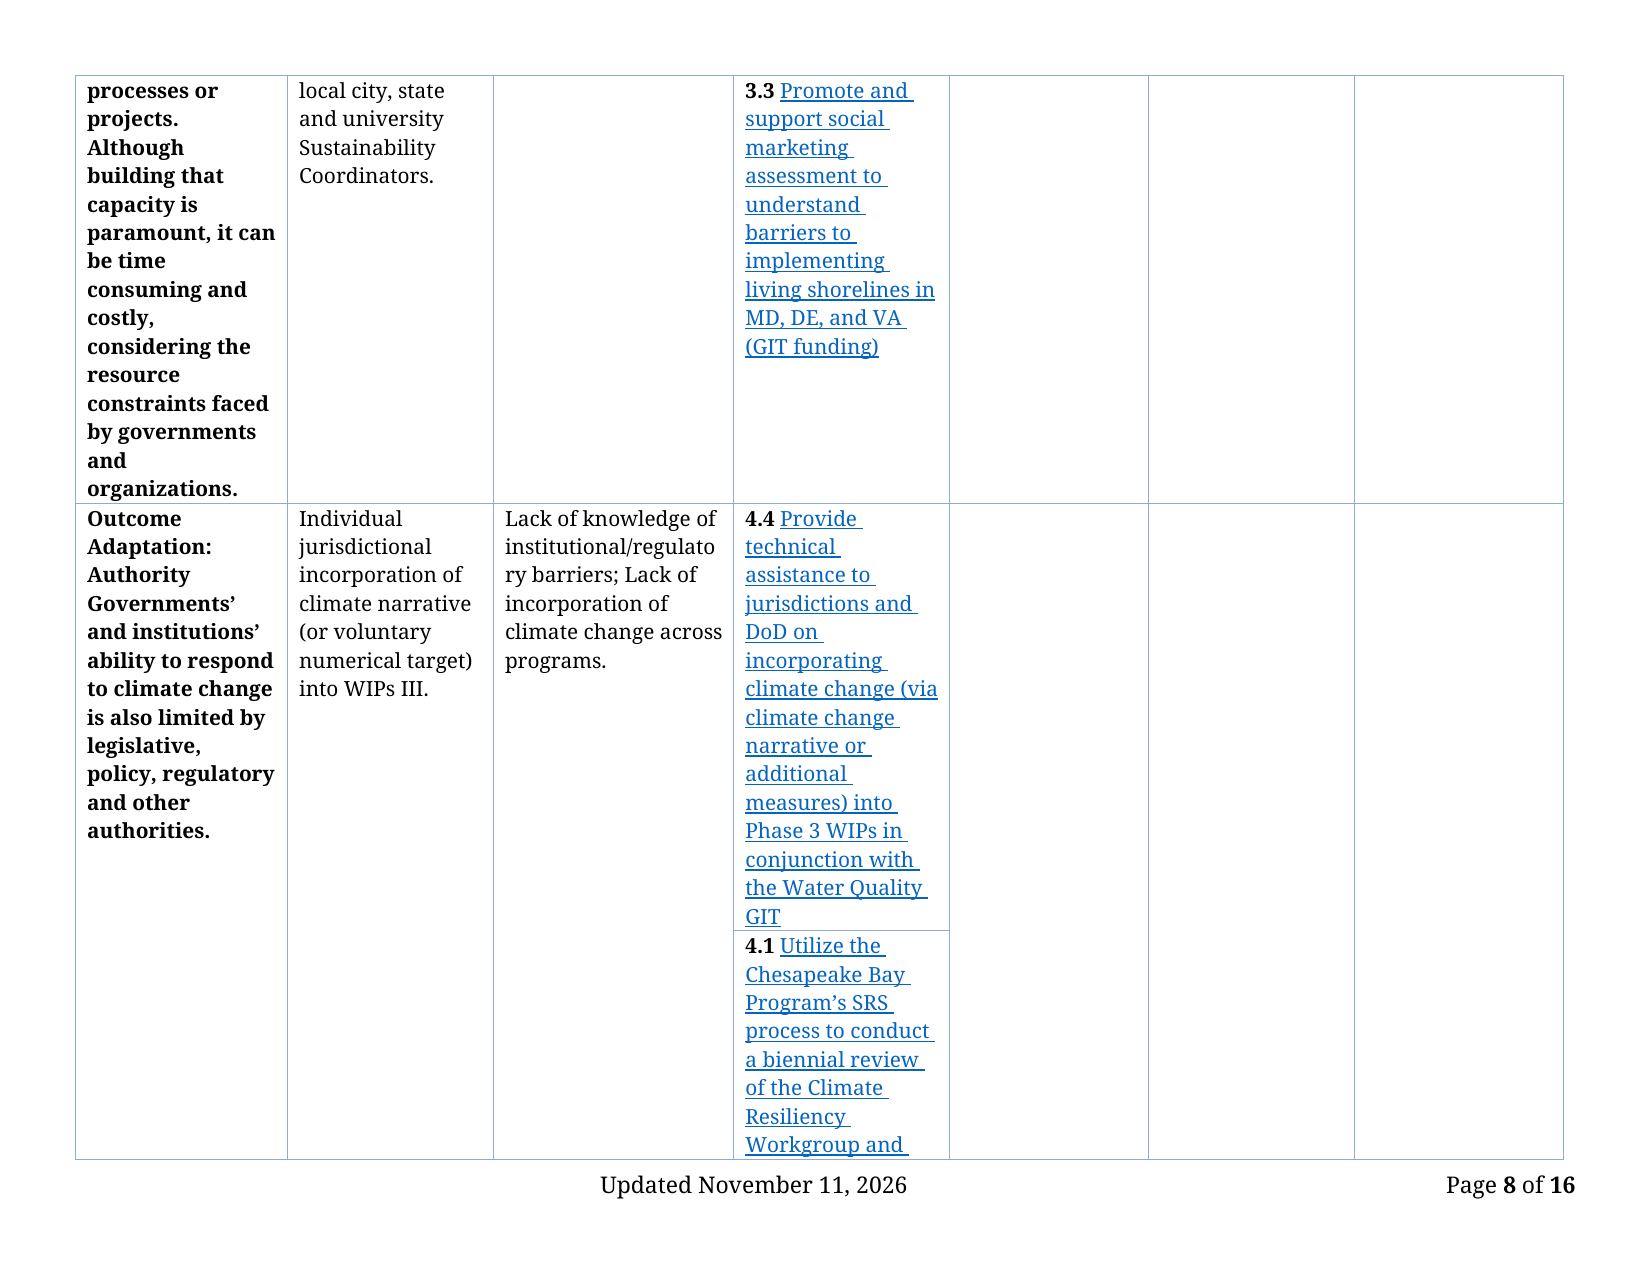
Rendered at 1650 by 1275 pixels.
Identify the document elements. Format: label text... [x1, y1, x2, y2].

table_cell Outcome Adaptation: Authority Governments’ and institutions’ ability to respond to climate change is also limited by legislative, policy, regulatory and other authorities. [76, 504, 287, 1159]
table_cell [1149, 504, 1354, 1159]
table_cell Lack of knowledge of institutional/regulatory barriers; Lack of incorporation of climate change across programs. [494, 504, 733, 1159]
table_cell Individual jurisdictional incorporation of climate narrative (or voluntary numerical target) into WIPs III. [288, 504, 493, 1159]
table_cell [950, 504, 1148, 1159]
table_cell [734, 931, 949, 1159]
table_cell 4.4 Provide technical assistance to jurisdictions and DoD on incorporating climate change (via climate change narrative or additional measures) into Phase 3 WIPs in conjunction with the Water Quality GIT [734, 504, 949, 930]
table_cell 3.3 Promote and support social marketing assessment to understand barriers to implementing living shorelines in MD, DE, and VA (GIT funding) [734, 76, 949, 503]
table_cell [1355, 504, 1563, 1159]
